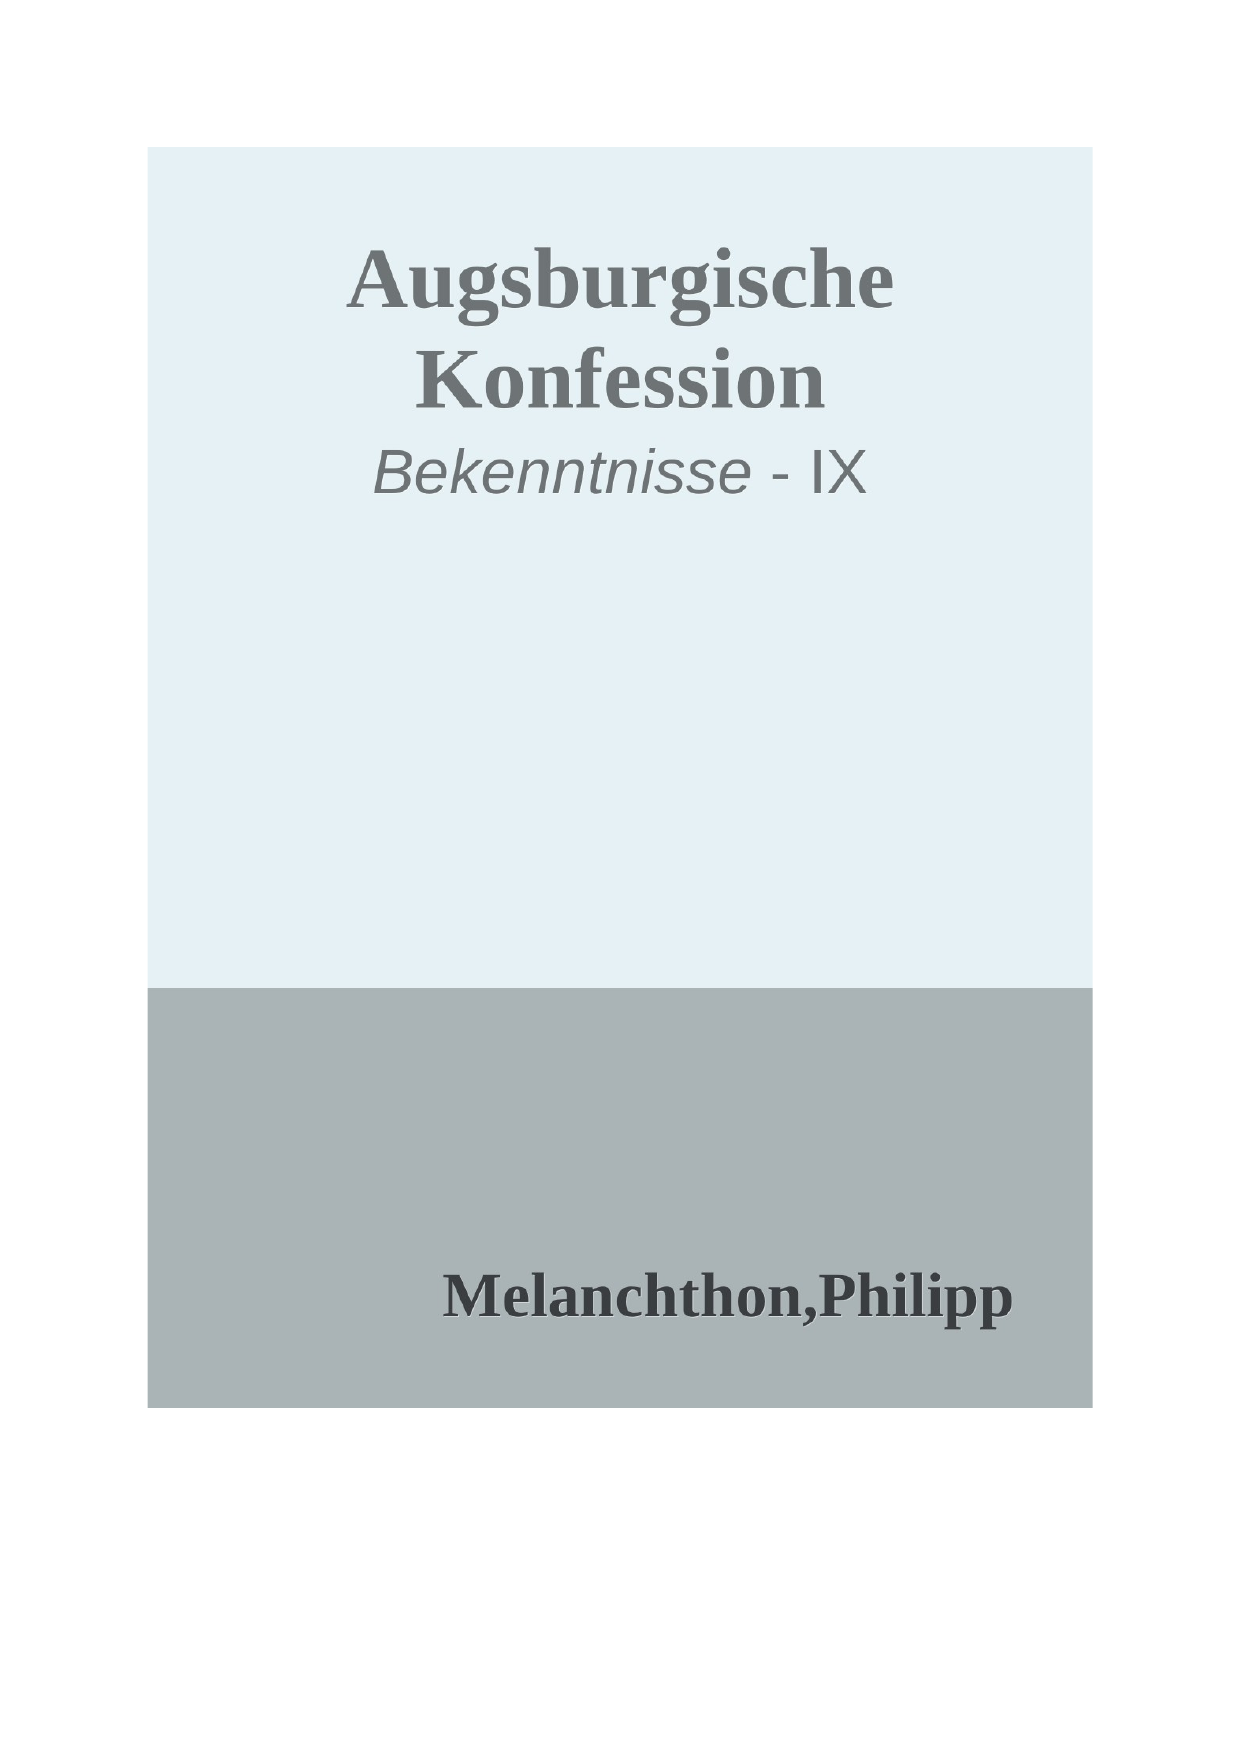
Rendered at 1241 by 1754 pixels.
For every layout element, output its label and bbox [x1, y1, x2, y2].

picture [147, 147, 1093, 1408]
